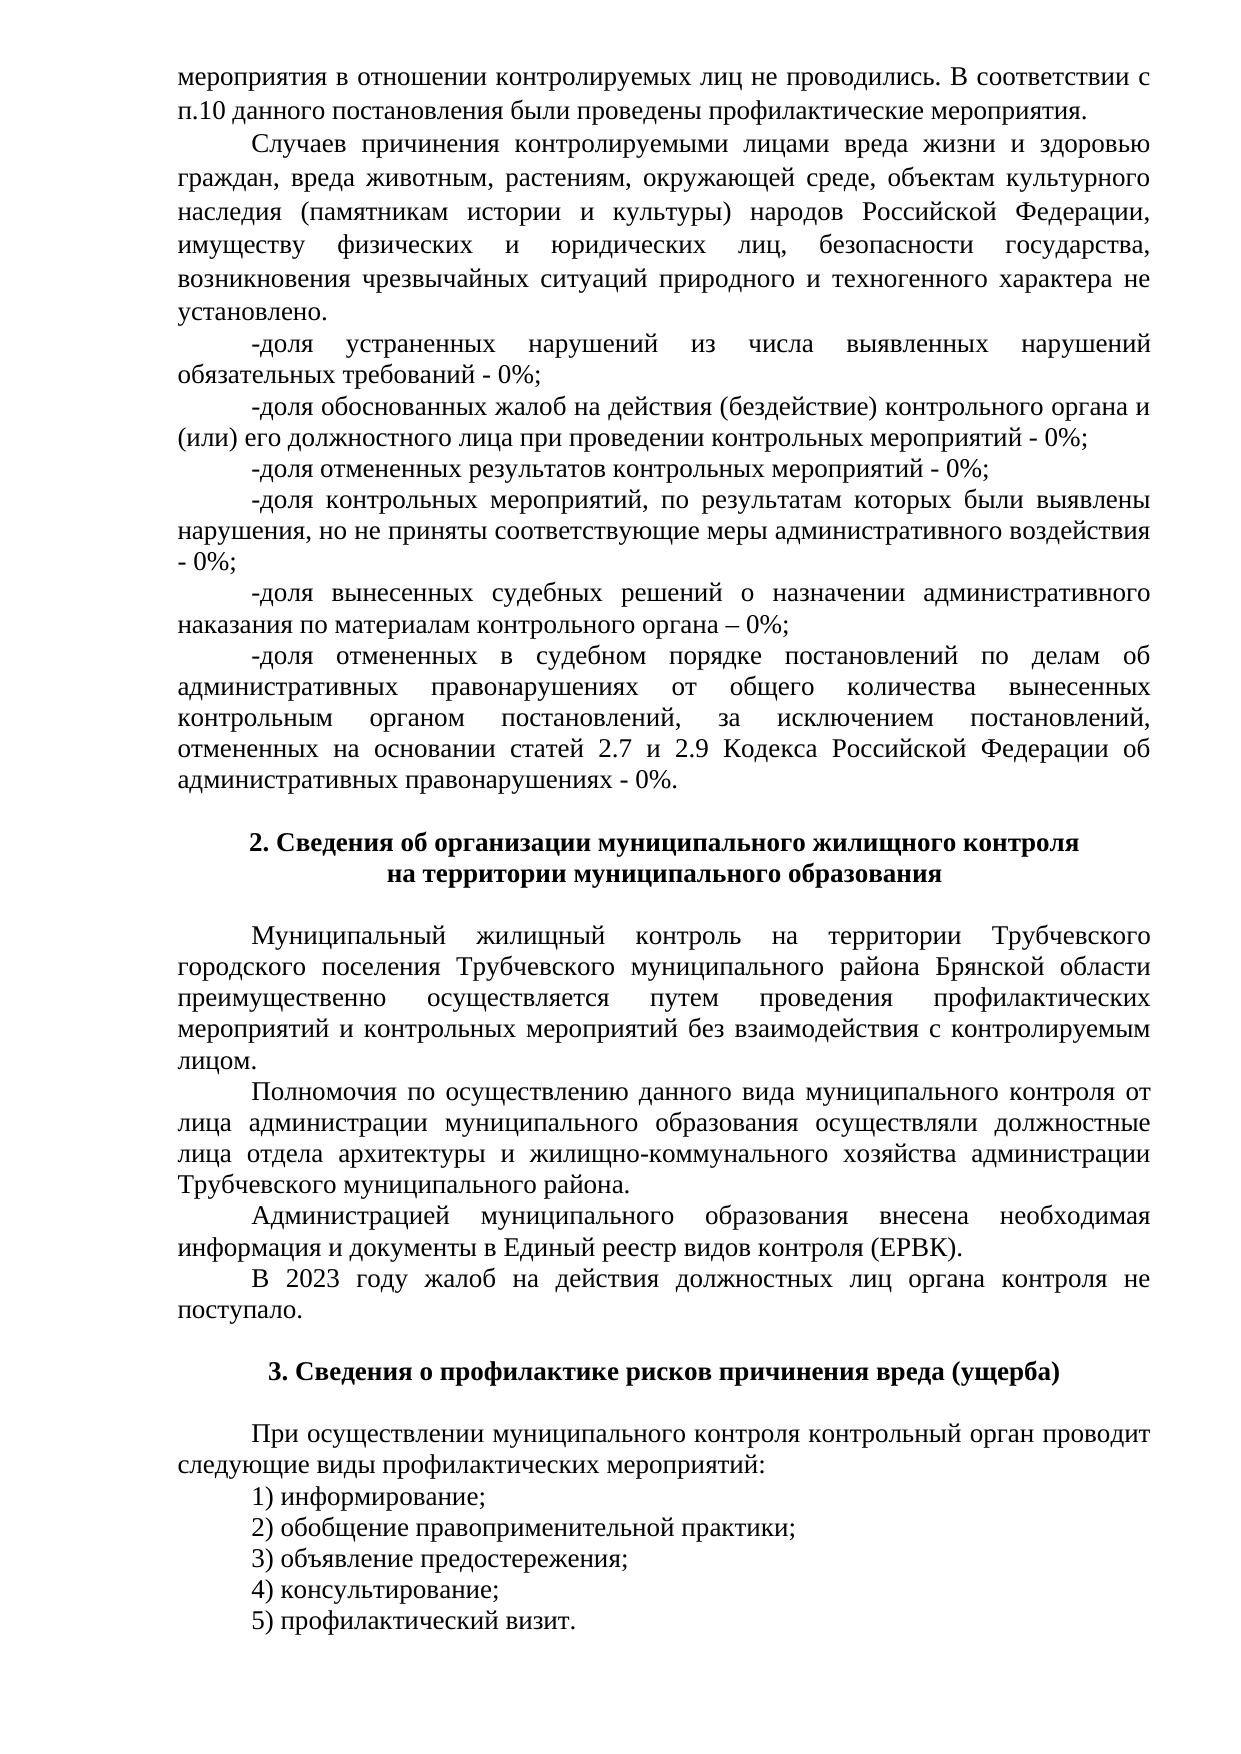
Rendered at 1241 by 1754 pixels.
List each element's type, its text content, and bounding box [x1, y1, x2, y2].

text -доля отмененных в судебном порядке постановлений по делам об административных правонарушениях от общего количества вынесенных контрольным органом постановлений, за исключением постановлений, отмененных на основании статей 2.7 и 2.9 Кодекса Российской Федерации об административных правонарушениях - 0%. [177, 639, 1152, 794]
text 2) обобщение правоприменительной практики; [177, 1511, 1152, 1542]
text -доля отмененных результатов контрольных мероприятий - 0%; [177, 452, 1152, 483]
text -доля устраненных нарушений из числа выявленных нарушений обязательных требований - 0%; [177, 327, 1152, 390]
text -доля обоснованных жалоб на действия (бездействие) контрольного органа и (или) его должностного лица при проведении контрольных мероприятий - 0%; [177, 390, 1152, 452]
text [177, 59, 1152, 126]
text 3. Сведения о профилактике рисков причинения вреда (ущерба) [177, 1355, 1152, 1386]
text При осуществлении муниципального контроля контрольный орган проводит следующие виды профилактических мероприятий: [177, 1417, 1152, 1480]
text 2. Сведения об организации муниципального жилищного контроля [177, 826, 1152, 857]
text 3) объявление предостережения; [177, 1542, 1152, 1573]
text Муниципальный жилищный контроль на территории Трубчевского городского поселения Трубчевского муниципального района Брянской области преимущественно осуществляется путем проведения профилактических мероприятий и контрольных мероприятий без взаимодействия с контролируемым лицом. [177, 919, 1152, 1075]
text на территории муниципального образования [177, 857, 1152, 888]
text -доля вынесенных судебных решений о назначении административного наказания по материалам контрольного органа – 0%; [177, 577, 1152, 639]
text 5) профилактический визит. [177, 1604, 1152, 1636]
text 4) консультирование; [177, 1573, 1152, 1604]
text -доля контрольных мероприятий, по результатам которых были выявлены нарушения, но не приняты соответствующие меры административного воздействия - 0%; [177, 483, 1152, 577]
text В 2023 году жалоб на действия должностных лиц органа контроля не поступало. [177, 1262, 1152, 1324]
text Администрацией муниципального образования внесена необходимая информация и документы в Единый реестр видов контроля (ЕРВК). [177, 1199, 1152, 1262]
text Полномочия по осуществлению данного вида муниципального контроля от лица администрации муниципального образования осуществляли должностные лица отдела архитектуры и жилищно-коммунального хозяйства администрации Трубчевского муниципального района. [177, 1075, 1152, 1199]
text Случаев причинения контролируемыми лицами вреда жизни и здоровью граждан, вреда животным, растениям, окружающей среде, объектам культурного наследия (памятникам истории и культуры) народов Российской Федерации, имуществу физических и юридических лиц, безопасности государства, возникновения чрезвычайных ситуаций природного и техногенного характера не установлено. [177, 126, 1152, 327]
text 1) информирование; [177, 1480, 1152, 1511]
